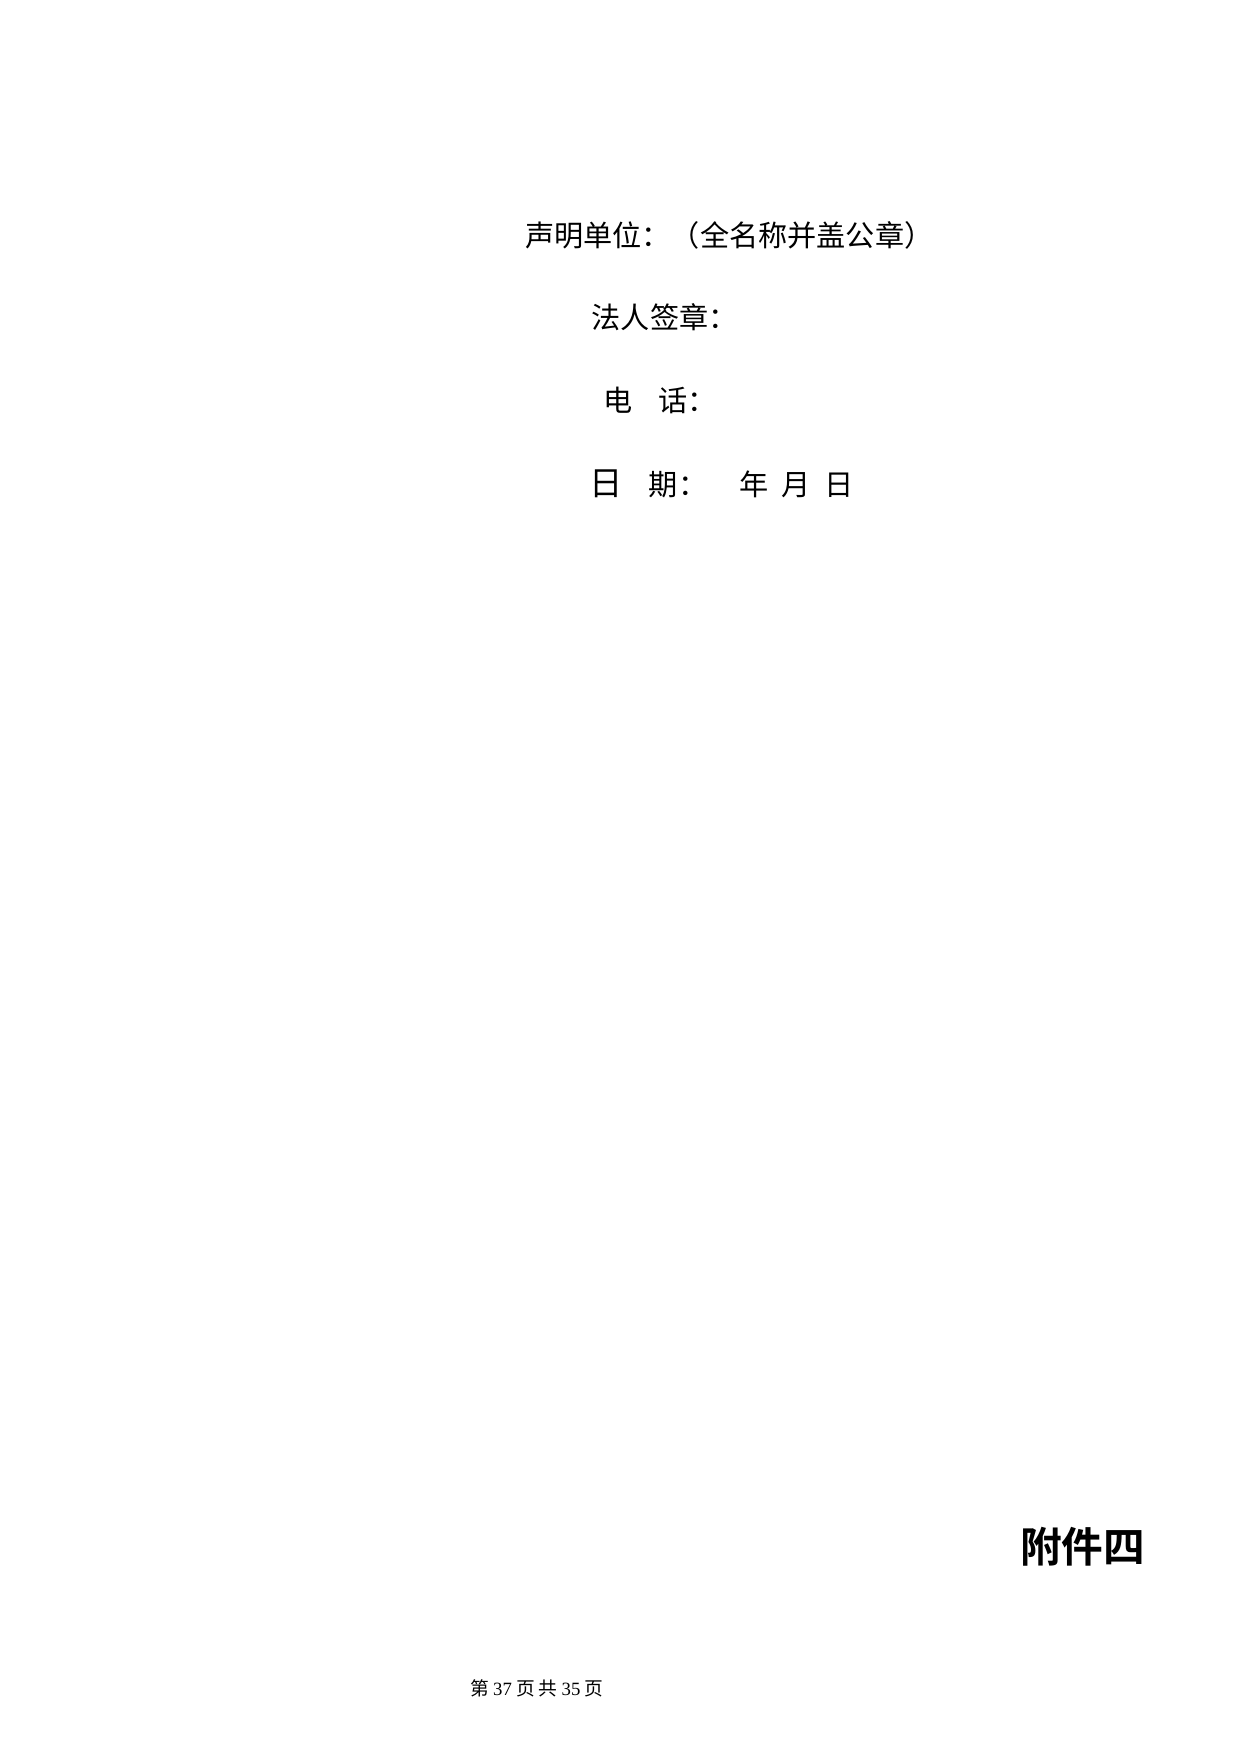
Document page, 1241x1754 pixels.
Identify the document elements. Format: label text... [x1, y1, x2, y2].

text 附件四 [101, 1514, 1145, 1575]
text 声明单位：（全名称并盖公章） [223, 203, 1075, 264]
text 日 期： 年 月 日 [223, 450, 1075, 511]
text 电 话： [165, 368, 1075, 429]
text 法人签章： [223, 286, 1075, 347]
